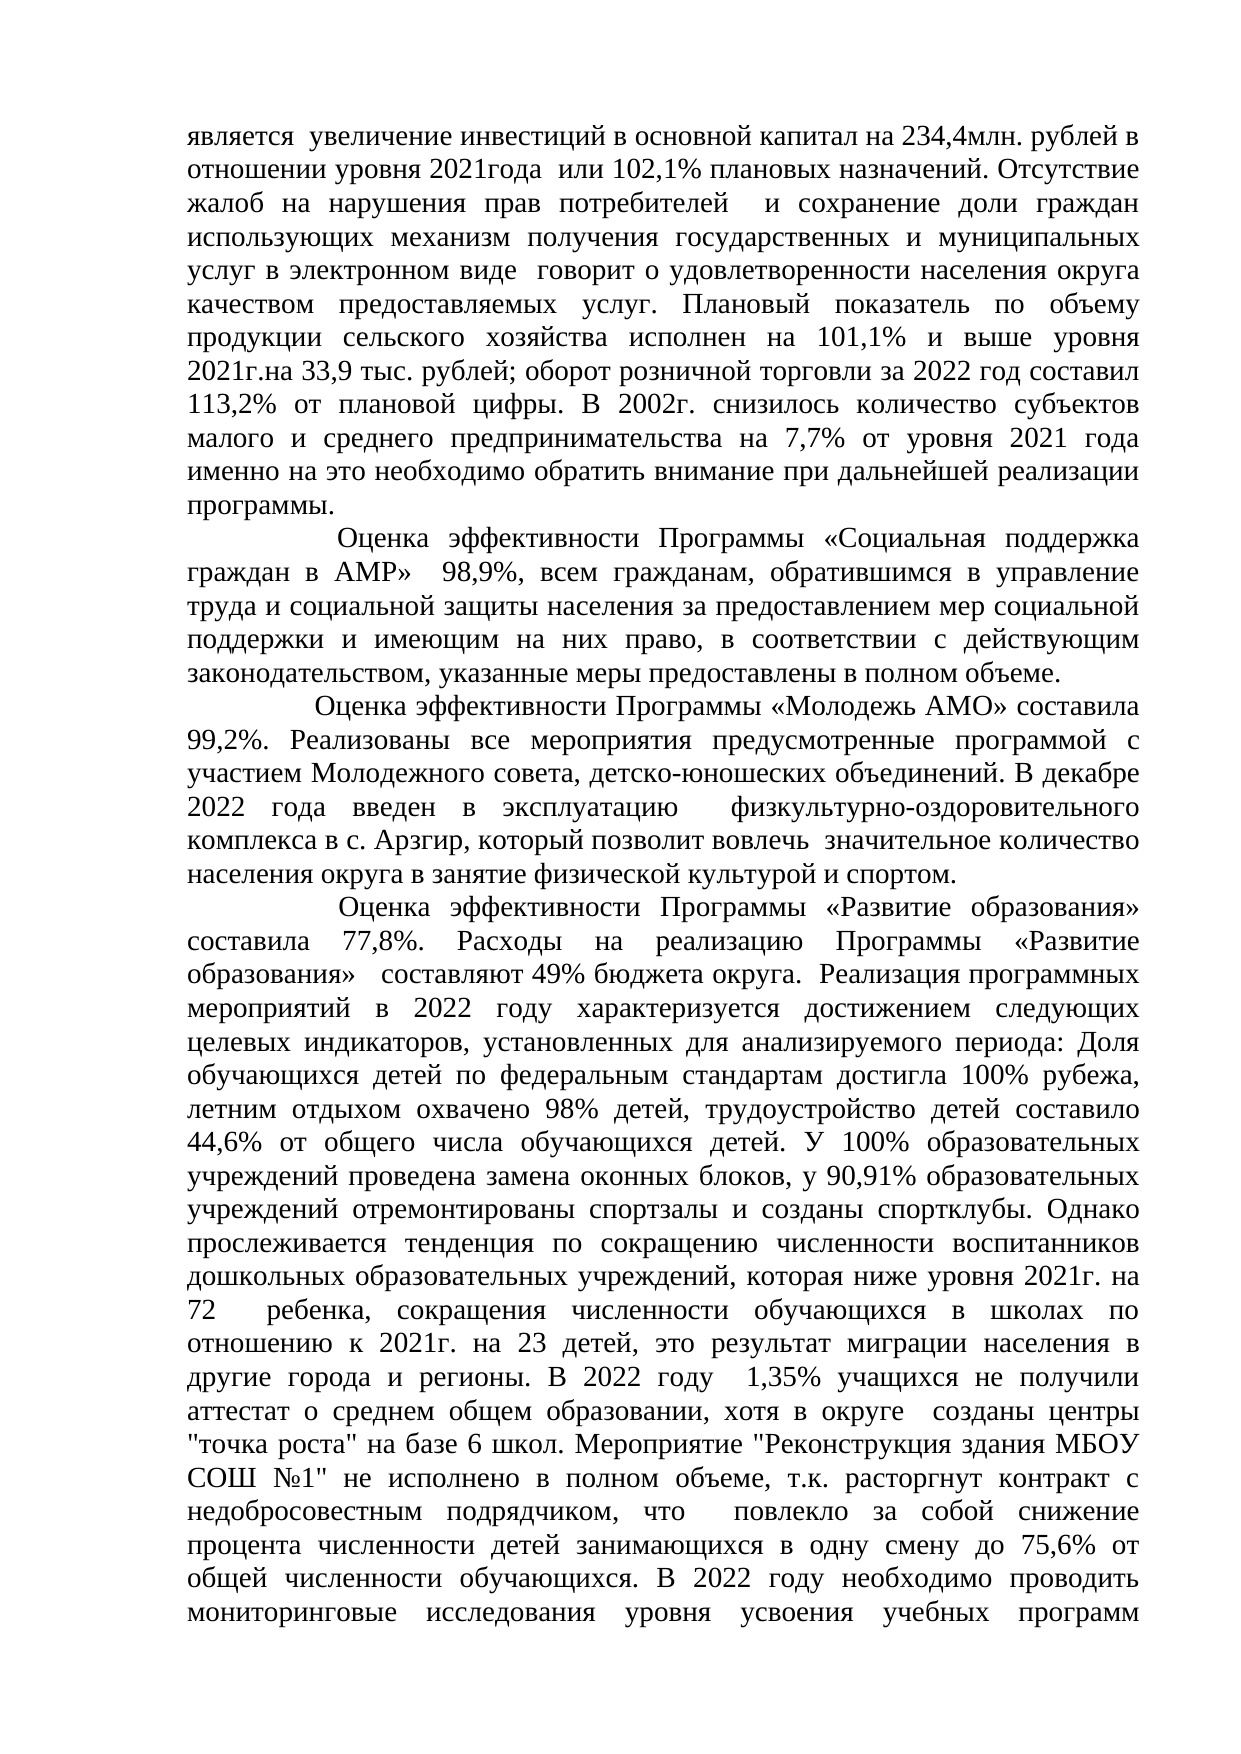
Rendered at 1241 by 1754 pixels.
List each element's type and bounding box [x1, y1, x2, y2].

table_header [176, 118, 1152, 1627]
